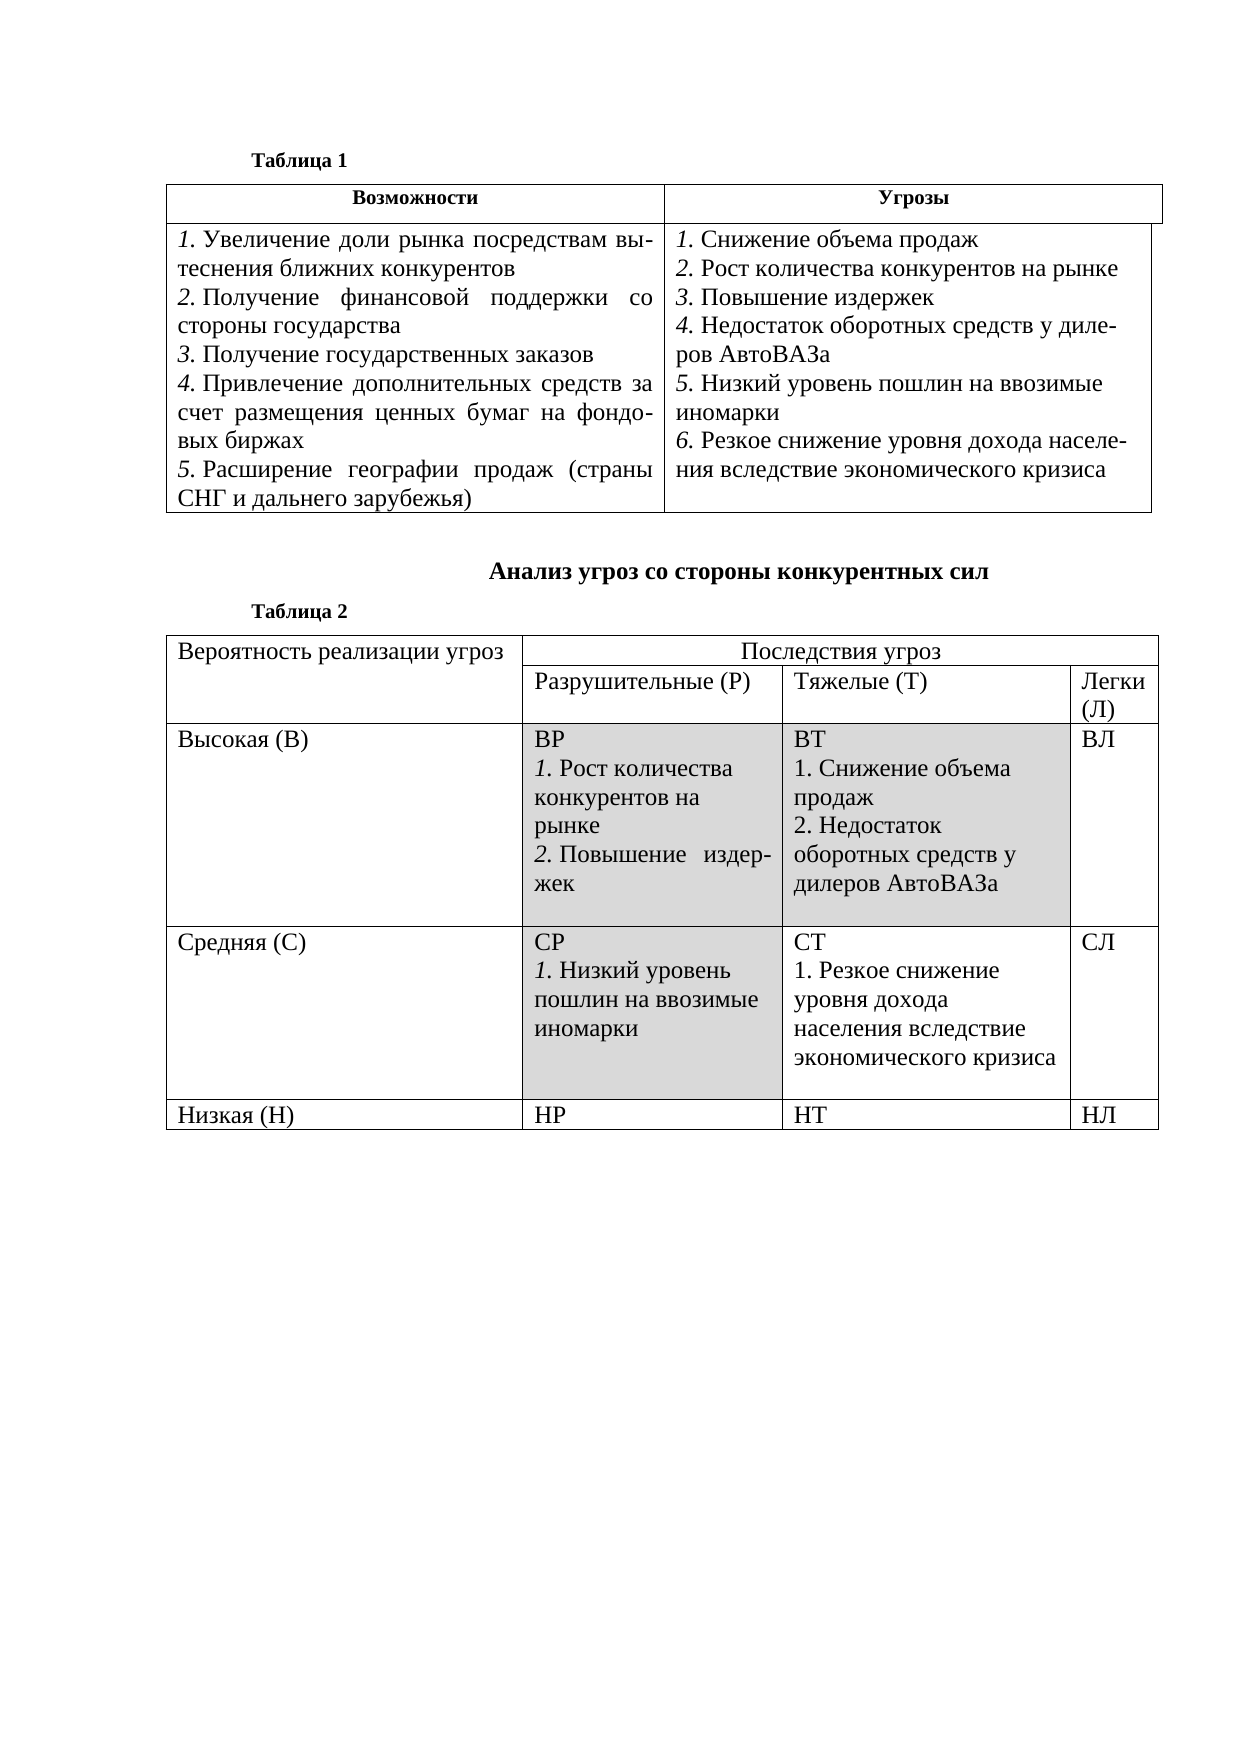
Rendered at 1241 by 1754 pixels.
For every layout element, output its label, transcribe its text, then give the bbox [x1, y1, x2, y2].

table_cell НТ [783, 1100, 1070, 1129]
table_cell Разрушительные (Р) [523, 666, 782, 723]
table_cell СТ Резкое снижение уровня дохода населения вследствие экономического кризиса [783, 927, 1070, 1099]
text Анализ угроз со стороны конкурентных сил [326, 556, 1152, 584]
table_cell ВТ Снижение объема продаж Недостаток оборотных средств у дилеров АвтоВАЗа [783, 724, 1070, 926]
table_cell ВЛ [1071, 724, 1158, 926]
table_header Возможности [167, 185, 664, 223]
table_cell НЛ [1071, 1100, 1158, 1129]
table_cell Средняя (С) [167, 927, 522, 1099]
table_cell ВР Рост количества конкурентов на рынке Повышение издержек [523, 724, 782, 926]
table_cell СР Низкий уровень пошлин на ввозимые иномарки [523, 927, 782, 1099]
table_cell СЛ [1071, 927, 1158, 1099]
table_cell Высокая (В) [167, 724, 522, 926]
table_cell Снижение объема продаж Рост количества конкурентов на рынке Повышение издержек Недостаток оборотных средств у дилеров АвтоВАЗа Низкий уровень пошлин на ввозимые иномарки Резкое снижение уровня дохода населения вследствие экономического кризиса [665, 224, 1151, 512]
table_cell Увеличение доли рынка посредствам вытеснения ближних конкурентов Получение финансовой поддержки со стороны государства Получение государственных заказов Привлечение дополнительных средств за счет размещения ценных бумаг на фондовых биржах Расширение географии продаж (страны СНГ и дальнего зарубежья) [167, 224, 664, 512]
table_cell Легки (Л) [1071, 666, 1158, 723]
table_cell НР [523, 1100, 782, 1129]
table_cell Тяжелые (Т) [783, 666, 1070, 723]
table_header Последствия угроз [523, 636, 1158, 665]
table_header Вероятность реализации угроз [167, 636, 522, 723]
table_cell Низкая (Н) [167, 1100, 522, 1129]
table_header Угрозы [665, 185, 1162, 223]
